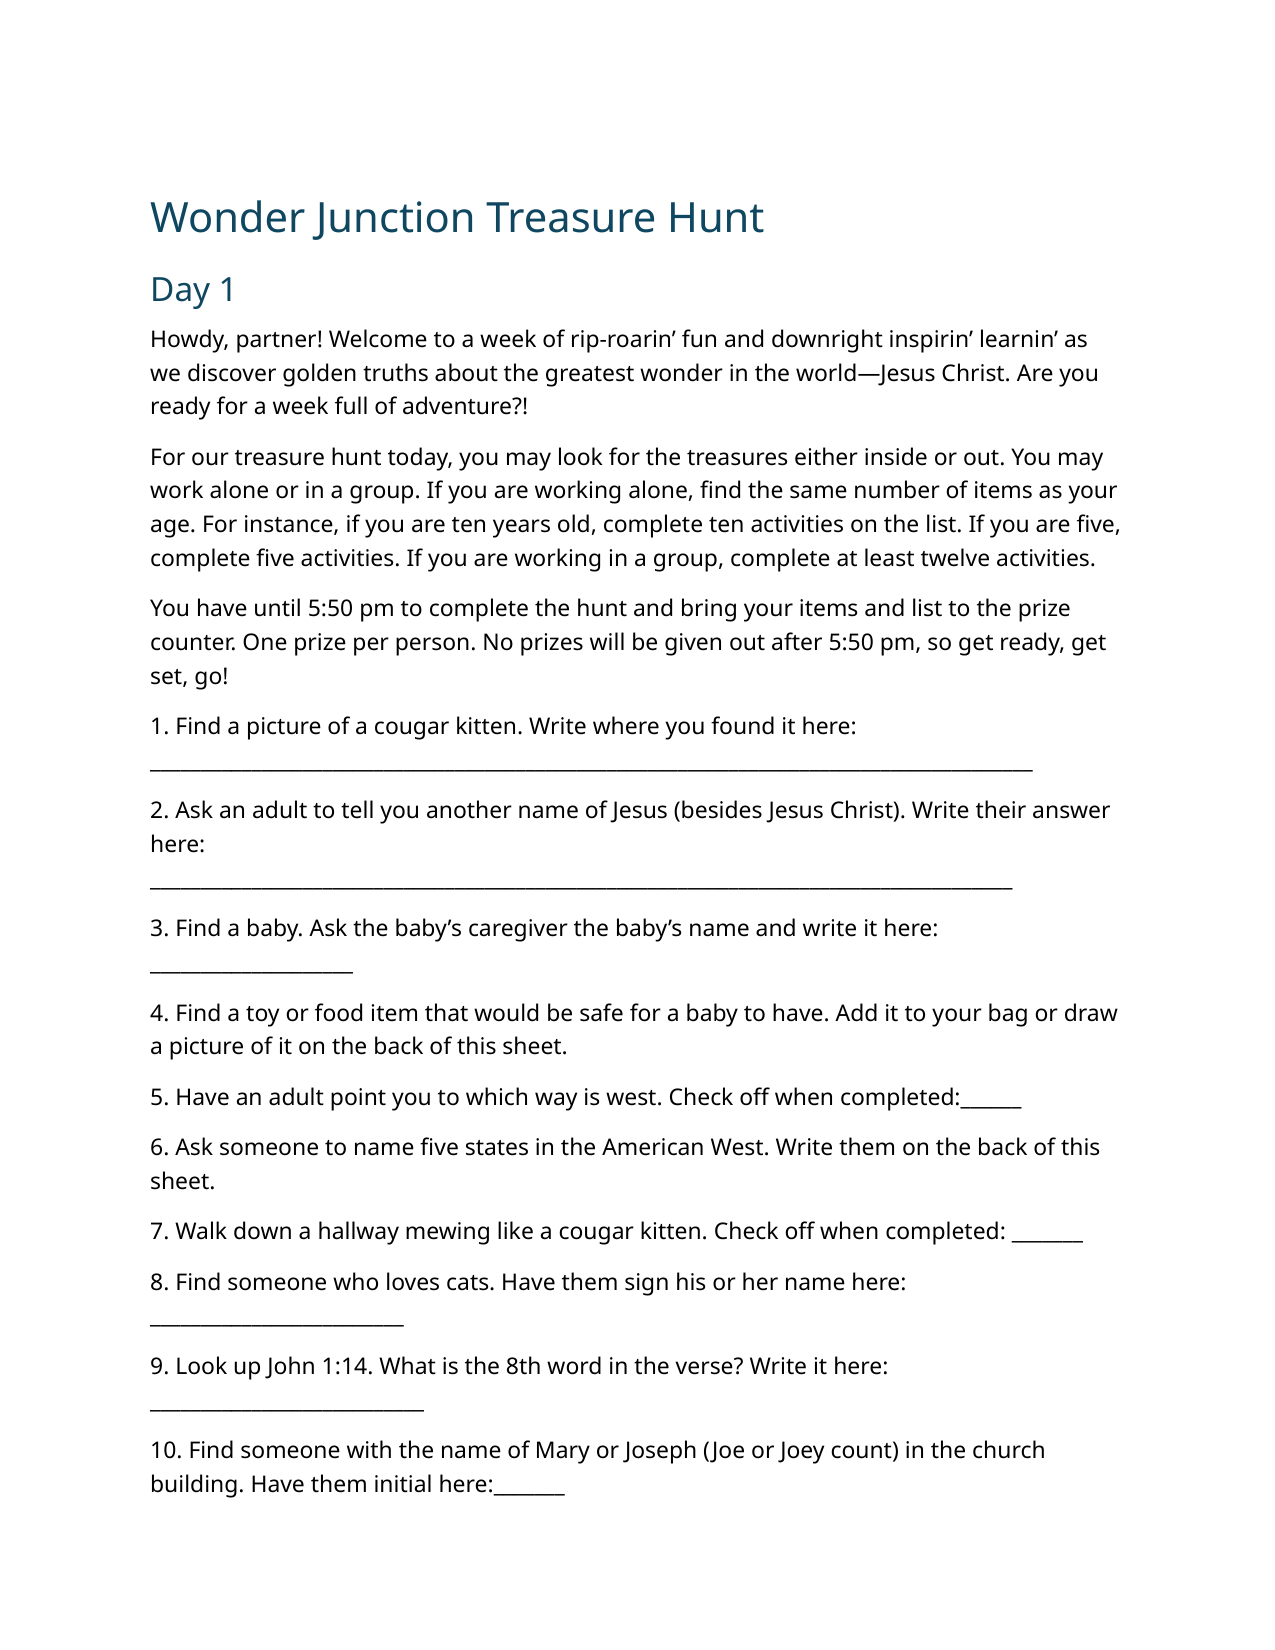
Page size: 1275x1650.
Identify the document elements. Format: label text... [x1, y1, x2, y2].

text 9. Look up John 1:14. What is the 8th word in the verse? Write it here: ___________________________ [150, 1350, 1125, 1415]
text For our treasure hunt today, you may look for the treasures either inside or out. You may work alone or in a group. If you are working alone, find the same number of items as your age. For instance, if you are ten years old, complete ten activities on the list. If you are five, complete five activities. If you are working in a group, complete at least twelve activities. [150, 441, 1125, 573]
text 4. Find a toy or food item that would be safe for a baby to have. Add it to your bag or draw a picture of it on the back of this sheet. [150, 996, 1125, 1061]
text 7. Walk down a hallway mewing like a cougar kitten. Check off when completed: _______ [150, 1215, 1125, 1246]
subtitle Wonder Junction Treasure Hunt [150, 187, 1125, 244]
text 8. Find someone who loves cats. Have them sign his or her name here: _________________________ [150, 1266, 1125, 1331]
text 2. Ask an adult to tell you another name of Jesus (besides Jesus Christ). Write their answer here: _____________________________________________________________________________________ [150, 794, 1125, 893]
text 1. Find a picture of a cougar kitten. Write where you found it here: _______________________________________________________________________________________ [150, 710, 1125, 775]
text 10. Find someone with the name of Mary or Joseph (Joe or Joey count) in the church building. Have them initial here:_______ [150, 1434, 1125, 1499]
text 6. Ask someone to name five states in the American West. Write them on the back of this sheet. [150, 1131, 1125, 1196]
subtitle Day 1 [150, 265, 1125, 311]
text You have until 5:50 pm to complete the hunt and bring your items and list to the prize counter. One prize per person. No prizes will be given out after 5:50 pm, so get ready, get set, go! [150, 592, 1125, 691]
text Howdy, partner! Welcome to a week of rip-roarin’ fun and downright inspirin’ learnin’ as we discover golden truths about the greatest wonder in the world—Jesus Christ. Are you ready for a week full of adventure?! [150, 323, 1125, 421]
text 5. Have an adult point you to which way is west. Check off when completed:______ [150, 1081, 1125, 1112]
text 3. Find a baby. Ask the baby’s caregiver the baby’s name and write it here: ____________________ [150, 912, 1125, 977]
